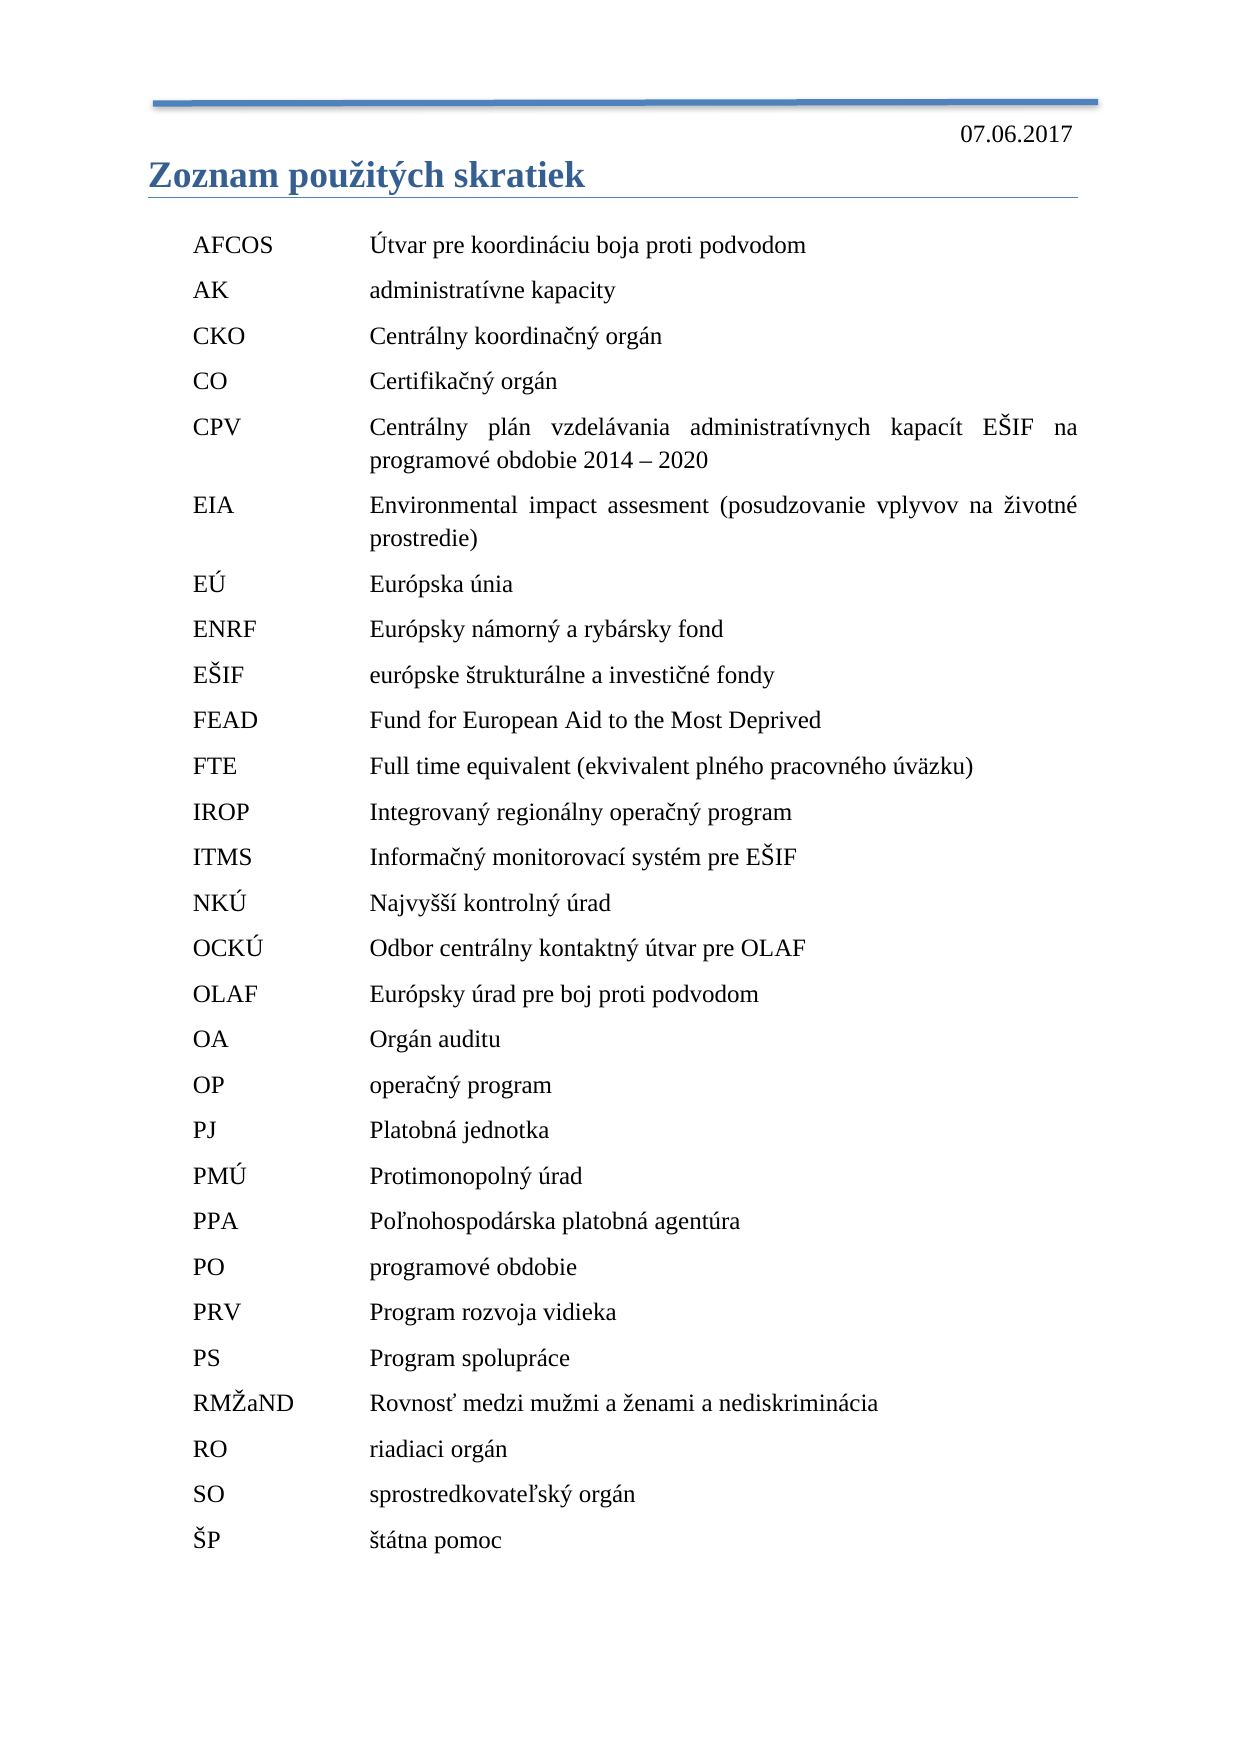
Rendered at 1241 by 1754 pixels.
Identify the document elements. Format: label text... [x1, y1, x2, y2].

text CKO Centrálny koordinačný orgán [193, 321, 1078, 350]
text CPV Centrálny plán vzdelávania administratívnych kapacít EŠIF na programové obdobie 2014 – 2020 [193, 412, 1078, 474]
text CO Certifikačný orgán [193, 366, 1078, 395]
text SO sprostredkovateľský orgán [193, 1479, 1078, 1508]
text RMŽaND Rovnosť medzi mužmi a ženami a nediskriminácia [193, 1388, 1078, 1417]
text EÚ Európska únia [193, 569, 1078, 598]
text ENRF Európsky námorný a rybársky fond [193, 614, 1078, 643]
text AK administratívne kapacity [193, 275, 1078, 304]
text FTE Full time equivalent (ekvivalent plného pracovného úväzku) [193, 751, 1078, 780]
text FEAD Fund for European Aid to the Most Deprived [193, 706, 1078, 734]
text IROP Integrovaný regionálny operačný program [193, 797, 1078, 825]
subtitle Zoznam použitých skratiek [148, 152, 1078, 197]
text PS Program spolupráce [193, 1343, 1078, 1372]
text OCKÚ Odbor centrálny kontaktný útvar pre OLAF [193, 933, 1078, 962]
text RO riadiaci orgán [193, 1434, 1078, 1463]
text PPA Poľnohospodárska platobná agentúra [193, 1206, 1078, 1235]
text NKÚ Najvyšší kontrolný úrad [193, 888, 1078, 916]
text AFCOS Útvar pre koordináciu boja proti podvodom [193, 230, 1078, 259]
text PO programové obdobie [193, 1252, 1078, 1281]
text OA Orgán auditu [193, 1024, 1078, 1053]
text ITMS Informačný monitorovací systém pre EŠIF [193, 842, 1078, 871]
text OLAF Európsky úrad pre boj proti podvodom [193, 979, 1078, 1007]
text PRV Program rozvoja vidieka [193, 1297, 1078, 1326]
text PJ Platobná jednotka [193, 1115, 1078, 1144]
text PMÚ Protimonopolný úrad [193, 1161, 1078, 1189]
text EŠIF európske štrukturálne a investičné fondy [193, 660, 1078, 689]
text OP operačný program [193, 1070, 1078, 1098]
text EIA Environmental impact assesment (posudzovanie vplyvov na životné prostredie) [193, 491, 1078, 552]
text ŠP štátna pomoc [193, 1525, 1078, 1554]
